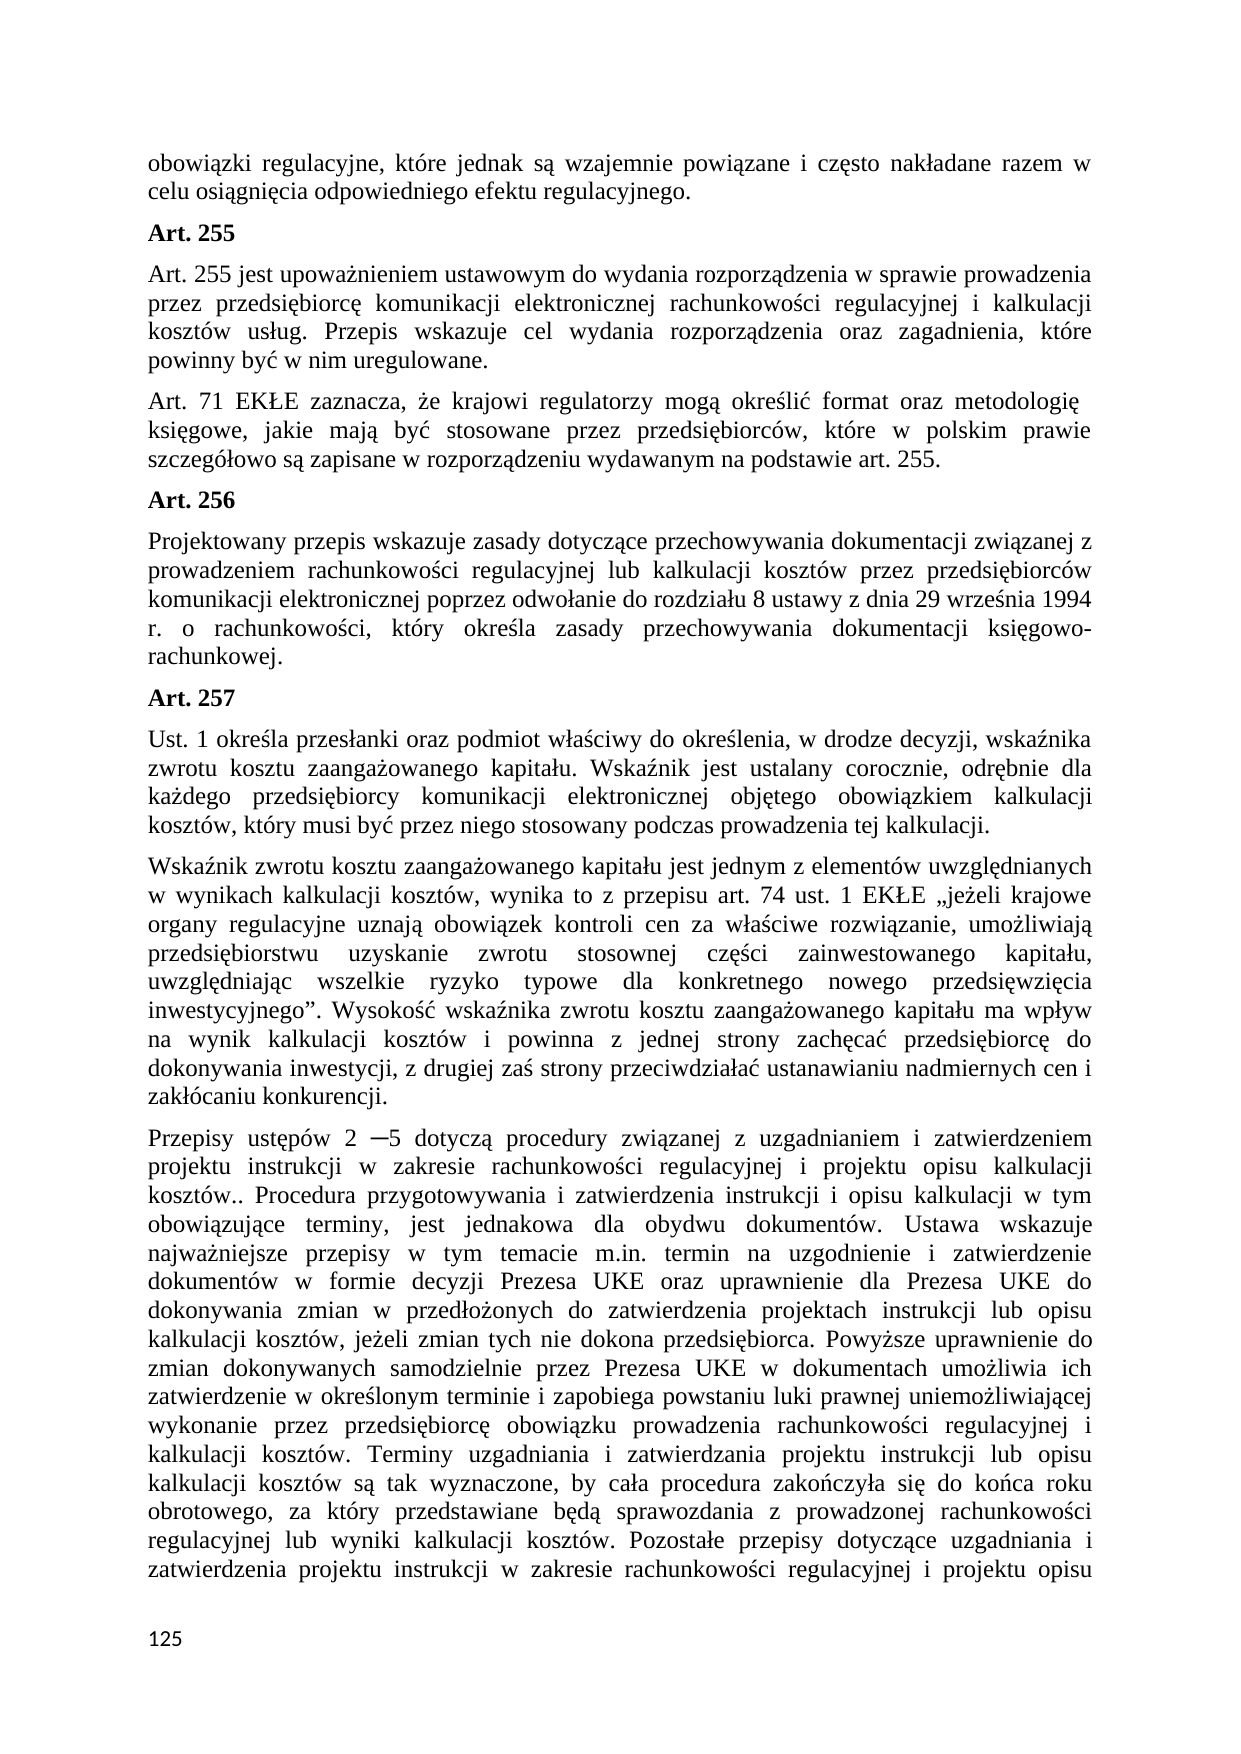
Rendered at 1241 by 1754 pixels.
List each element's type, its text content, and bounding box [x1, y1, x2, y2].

text Art. 255 [148, 218, 1093, 246]
text Art. 257 [148, 683, 1093, 711]
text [148, 148, 1093, 205]
text Art. 256 [148, 485, 1093, 514]
text Projektowany przepis wskazuje zasady dotyczące przechowywania dokumentacji związanej z prowadzeniem rachunkowości regulacyjnej lub kalkulacji kosztów przez przedsiębiorców komunikacji elektronicznej poprzez odwołanie do rozdziału 8 ustawy z dnia 29 września 1994 r. o rachunkowości, który określa zasady przechowywania dokumentacji księgowo-rachunkowej. [148, 526, 1093, 670]
text Wskaźnik zwrotu kosztu zaangażowanego kapitału jest jednym z elementów uwzględnianych w wynikach kalkulacji kosztów, wynika to z przepisu art. 74 ust. 1 EKŁE „jeżeli krajowe organy regulacyjne uznają obowiązek kontroli cen za właściwe rozwiązanie, umożliwiają przedsiębiorstwu uzyskanie zwrotu stosownej części zainwestowanego kapitału, uwzględniając wszelkie ryzyko typowe dla konkretnego nowego przedsięwzięcia inwestycyjnego”. Wysokość wskaźnika zwrotu kosztu zaangażowanego kapitału ma wpływ na wynik kalkulacji kosztów i powinna z jednej strony zachęcać przedsiębiorcę do dokonywania inwestycji, z drugiej zaś strony przeciwdziałać ustanawianiu nadmiernych cen i zakłócaniu konkurencji. [148, 851, 1093, 1110]
text Art. 255 jest upoważnieniem ustawowym do wydania rozporządzenia w sprawie prowadzenia przez przedsiębiorcę komunikacji elektronicznej rachunkowości regulacyjnej i kalkulacji kosztów usług. Przepis wskazuje cel wydania rozporządzenia oraz zagadnienia, które powinny być w nim uregulowane. [148, 259, 1093, 374]
text Art. 71 EKŁE zaznacza, że krajowi regulatorzy mogą określić format oraz metodologię księgowe, jakie mają być stosowane przez przedsiębiorców, które w polskim prawie szczegółowo są zapisane w rozporządzeniu wydawanym na podstawie art. 255. [148, 386, 1093, 473]
text Ust. 1 określa przesłanki oraz podmiot właściwy do określenia, w drodze decyzji, wskaźnika zwrotu kosztu zaangażowanego kapitału. Wskaźnik jest ustalany corocznie, odrębnie dla każdego przedsiębiorcy komunikacji elektronicznej objętego obowiązkiem kalkulacji kosztów, który musi być przez niego stosowany podczas prowadzenia tej kalkulacji. [148, 724, 1093, 839]
